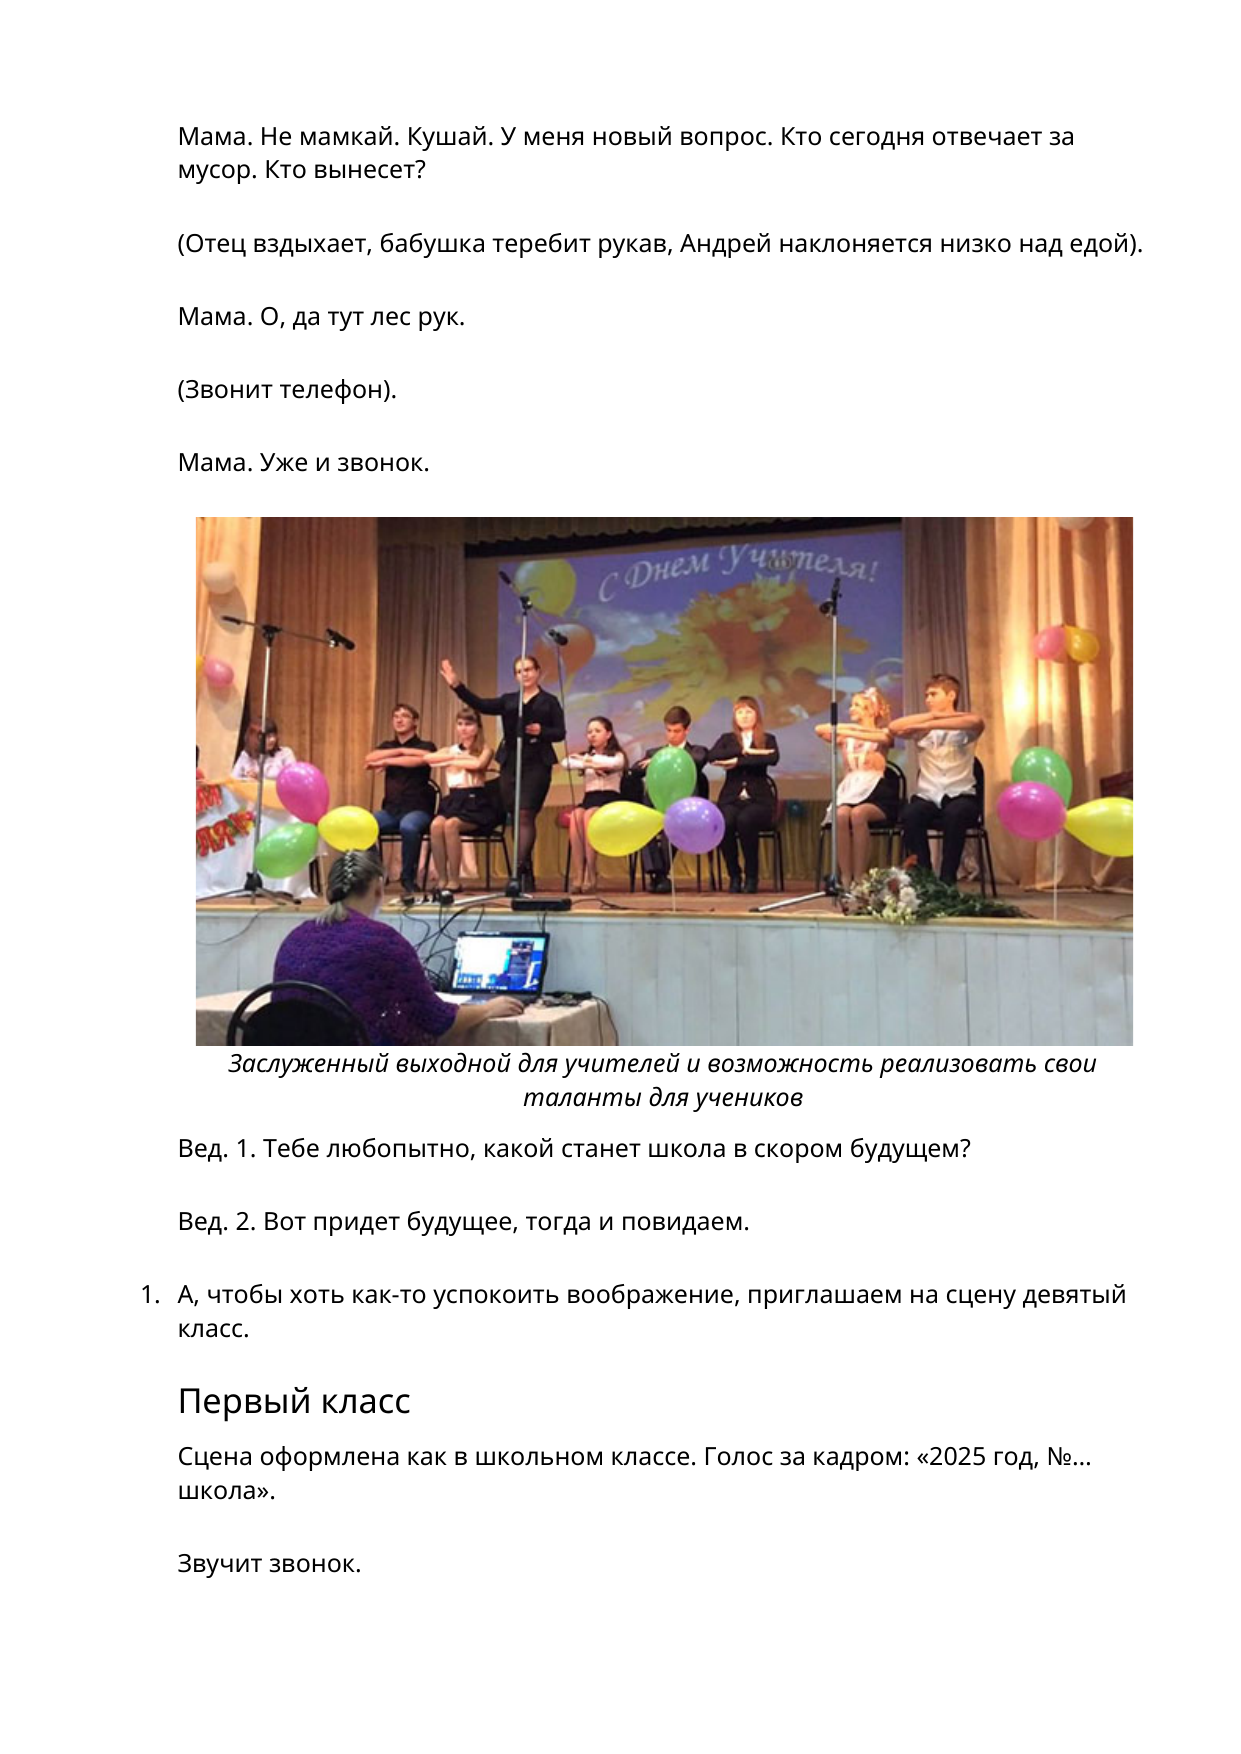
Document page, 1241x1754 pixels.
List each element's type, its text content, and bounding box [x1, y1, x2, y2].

text Сцена оформлена как в школьном классе. Голос за кадром: «2025 год, №… школа». [177, 1439, 1152, 1507]
text (Звонит телефон). [177, 372, 1152, 406]
text Мама. Уже и звонок. [177, 445, 1152, 479]
text (Отец вздыхает, бабушка теребит рукав, Андрей наклоняется низко над едой). [177, 225, 1152, 259]
picture [195, 517, 1134, 1046]
text Звучит звонок. [177, 1546, 1152, 1580]
text Заслуженный выходной для учителей и возможность реализовать свои таланты для учеников [177, 1046, 1152, 1114]
text Мама. О, да тут лес рук. [177, 298, 1152, 332]
list А, чтобы хоть как-то успокоить воображение, приглашаем на сцену девятый класс. [140, 1277, 1152, 1345]
text Первый класс [177, 1376, 1152, 1423]
text Мама. Не мамкай. Кушай. У меня новый вопрос. Кто сегодня отвечает за мусор. Кто вынесет? [177, 118, 1152, 186]
text Вед. 2. Вот придет будущее, тогда и повидаем. [177, 1204, 1152, 1238]
text Вед. 1. Тебе любопытно, какой станет школа в скором будущем? [177, 1131, 1152, 1165]
